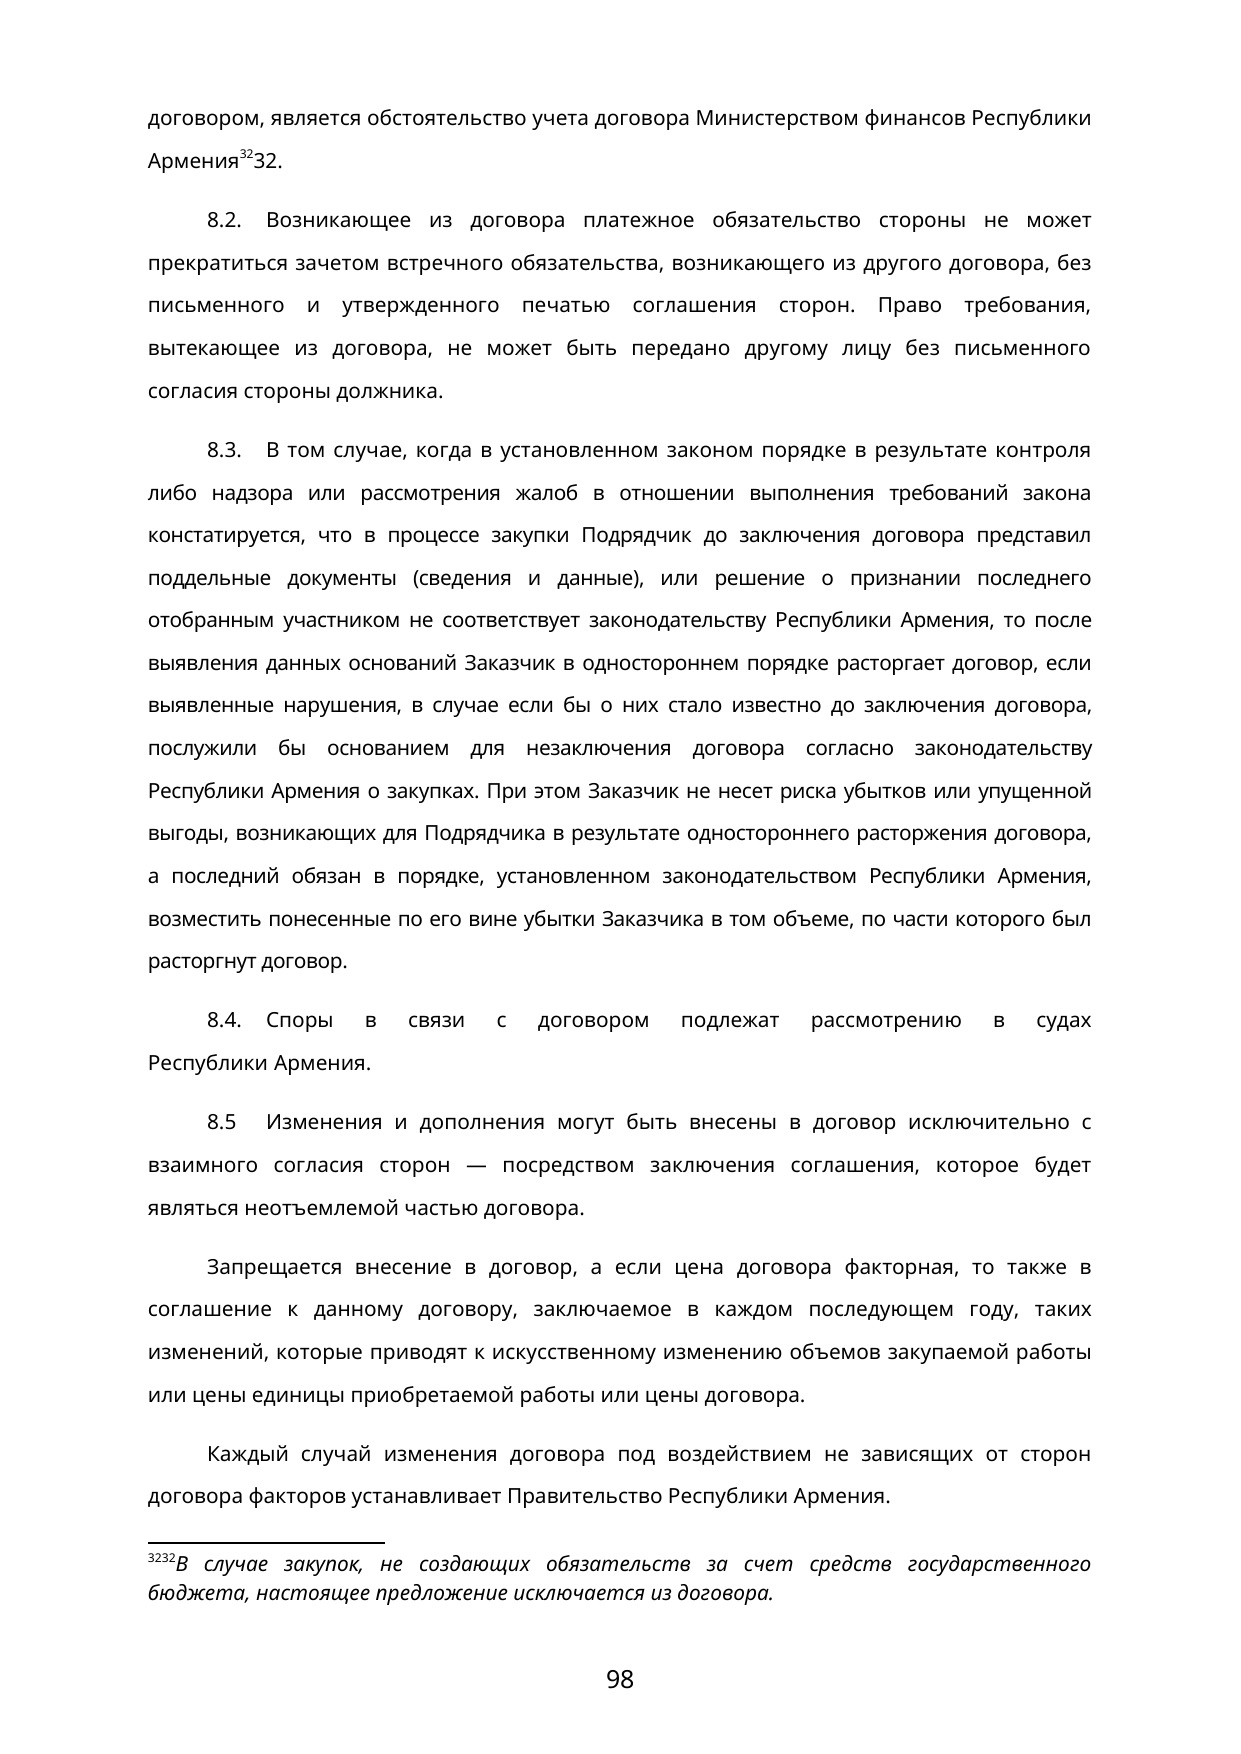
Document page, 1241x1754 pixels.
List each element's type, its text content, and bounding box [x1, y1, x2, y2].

text 8.2. Возникающее из договора платежное обязательство стороны не может прекратиться зачетом встречного обязательства, возникающего из другого договора, без письменного и утвержденного печатью соглашения сторон. Право требования, вытекающее из договора, не может быть передано другому лицу без письменного согласия стороны должника. [148, 205, 1092, 404]
text Каждый случай изменения договора под воздействием не зависящих от сторон договора факторов устанавливает Правительство Республики Армения. [148, 1439, 1092, 1510]
text 8.4. Споры в связи с договором подлежат рассмотрению в судах Республики Армения. [148, 1006, 1092, 1077]
text 8.3. В том случае, когда в установленном законом порядке в результате контроля либо надзора или рассмотрения жалоб в отношении выполнения требований закона констатируется, что в процессе закупки Подрядчик до заключения договора представил поддельные документы (сведения и данные), или решение о признании последнего отобранным участником не соответствует законодательству Республики Армения, то после выявления данных оснований Заказчик в одностороннем порядке расторгает договор, если выявленные нарушения, в случае если бы о них стало известно до заключения договора, послужили бы основанием для незаключения договора согласно законодательству Республики Армения о закупках. При этом Заказчик не несет риска убытков или упущенной выгоды, возникающих для Подрядчика в результате одностороннего расторжения договора, а последний обязан в порядке, установленном законодательством Республики Армения, возместить понесенные по его вине убытки Заказчика в том объеме, по части которого был расторгнут договор. [148, 435, 1092, 975]
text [148, 103, 1092, 174]
text Запрещается внесение в договор, а если цена договора факторная, то также в соглашение к данному договору, заключаемое в каждом последующем году, таких изменений, которые приводят к искусственному изменению объемов закупаемой работы или цены единицы приобретаемой работы или цены договора. [148, 1252, 1092, 1408]
text 8.5 Изменения и дополнения могут быть внесены в договор исключительно с взаимного согласия сторон — посредством заключения соглашения, которое будет являться неотъемлемой частью договора. [148, 1107, 1092, 1221]
